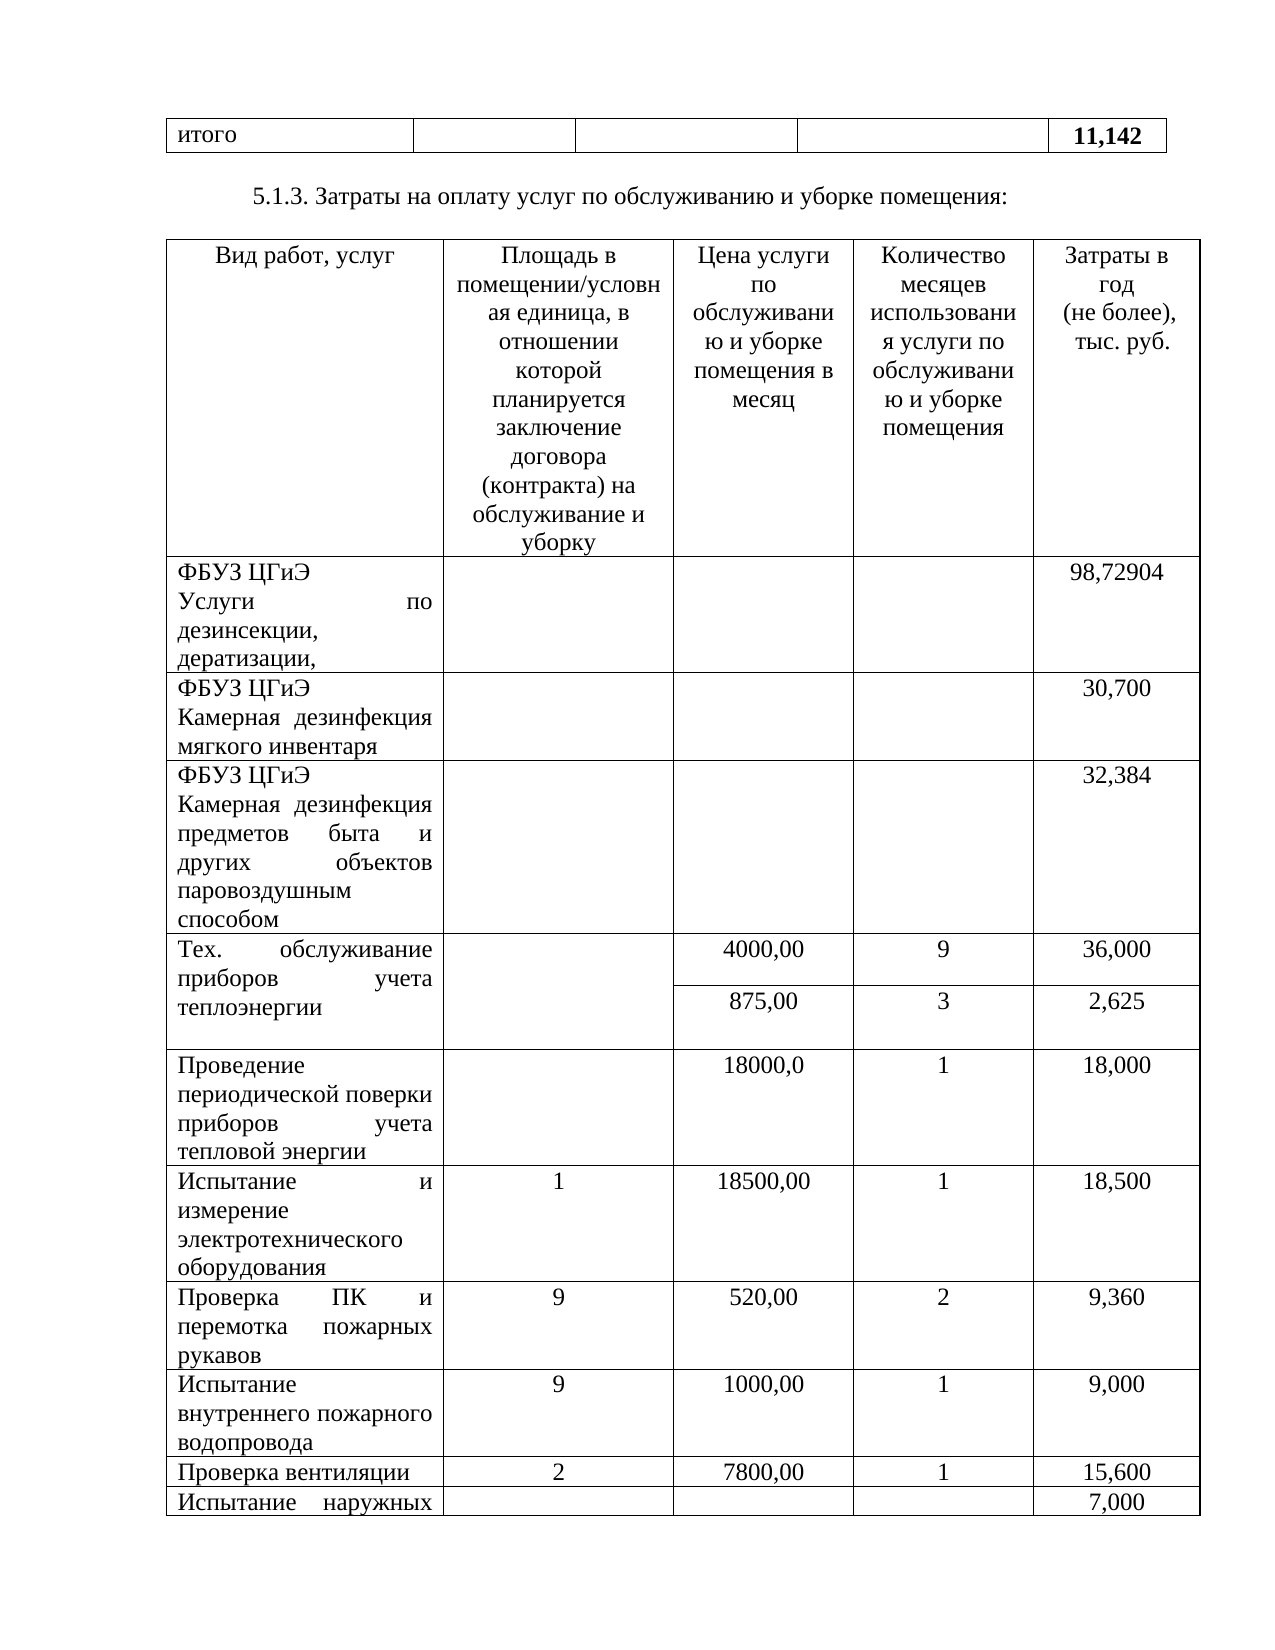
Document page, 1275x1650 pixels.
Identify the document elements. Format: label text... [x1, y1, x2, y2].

table_cell 18500,00 [674, 1166, 853, 1281]
table_cell 18,000 [1034, 1050, 1199, 1165]
table_cell 18000,0 [674, 1050, 853, 1165]
table_cell 9,360 [1034, 1282, 1199, 1368]
table_cell Тех. обслуживание приборов учета теплоэнергии [167, 934, 443, 1049]
table_cell [444, 934, 673, 1049]
table_cell 1 [444, 1166, 673, 1281]
table_cell 9 [444, 1370, 673, 1456]
table_cell [576, 119, 797, 152]
table_header Вид работ, услуг [167, 240, 443, 556]
table_cell [854, 557, 1033, 672]
table_cell [798, 119, 1048, 152]
table_cell итого [167, 119, 413, 152]
table_cell 1 [854, 1166, 1033, 1281]
table_cell 30,700 [1034, 673, 1199, 759]
table_header Количество месяцев использования услуги по обслуживанию и уборке помещения [854, 240, 1033, 556]
table_cell 1 [854, 1370, 1033, 1456]
table_cell [854, 1487, 1033, 1515]
table_cell [444, 557, 673, 672]
table_cell 9,000 [1034, 1370, 1199, 1456]
table_cell Проверка ПК и перемотка пожарных рукавов [167, 1282, 443, 1368]
table_cell 15,600 [1034, 1457, 1199, 1486]
table_cell [674, 761, 853, 933]
table_cell [444, 761, 673, 933]
table_cell Испытание внутреннего пожарного водопровода [167, 1370, 443, 1456]
table_cell 7,000 [1034, 1487, 1199, 1515]
table_cell Испытание и измерение электротехнического оборудования [167, 1166, 443, 1281]
table_cell [674, 673, 853, 759]
table_cell 1000,00 [674, 1370, 853, 1456]
table_cell 36,000 [1034, 934, 1199, 985]
table_cell 7800,00 [674, 1457, 853, 1486]
table_cell 18,500 [1034, 1166, 1199, 1281]
table_cell [674, 1487, 853, 1515]
table_cell 32,384 [1034, 761, 1199, 933]
table_cell 2 [854, 1282, 1033, 1368]
table_header Затраты в год (не более), тыс. руб. [1034, 240, 1199, 556]
table_cell 3 [854, 986, 1033, 1049]
table_cell [444, 1050, 673, 1165]
table_cell Проведение периодической поверки приборов учета тепловой энергии [167, 1050, 443, 1165]
table_cell 1 [854, 1457, 1033, 1486]
table_cell ФБУЗ ЦГиЭ Камерная дезинфекция мягкого инвентаря [167, 673, 443, 759]
table_cell [854, 761, 1033, 933]
table_cell ФБУЗ ЦГиЭ Услуги по дезинсекции, дератизации, [167, 557, 443, 672]
table_cell 4000,00 [674, 934, 853, 985]
table_cell 2 [444, 1457, 673, 1486]
table_cell 98,72904 [1034, 557, 1199, 672]
table_cell 520,00 [674, 1282, 853, 1368]
table_cell [414, 119, 575, 152]
table_cell 9 [444, 1282, 673, 1368]
table_header Цена услуги по обслуживанию и уборке помещения в месяц [674, 240, 853, 556]
table_cell 11,142 [1049, 119, 1166, 152]
table_cell 9 [854, 934, 1033, 985]
table_cell 875,00 [674, 986, 853, 1049]
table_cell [167, 1487, 443, 1515]
table_cell 1 [854, 1050, 1033, 1165]
table_cell [444, 673, 673, 759]
table_cell [854, 673, 1033, 759]
table_header Площадь в помещении/условная единица, в отношении которой планируется заключение договора (контракта) на обслуживание и уборку [444, 240, 673, 556]
table_cell 2,625 [1034, 986, 1199, 1049]
table_cell Проверка вентиляции [167, 1457, 443, 1486]
table_cell [444, 1487, 673, 1515]
table_cell [674, 557, 853, 672]
text 5.1.3. Затраты на оплату услуг по обслуживанию и уборке помещения: [177, 181, 1186, 210]
table_cell ФБУЗ ЦГиЭ Камерная дезинфекция предметов быта и других объектов паровоздушным способом [167, 761, 443, 933]
